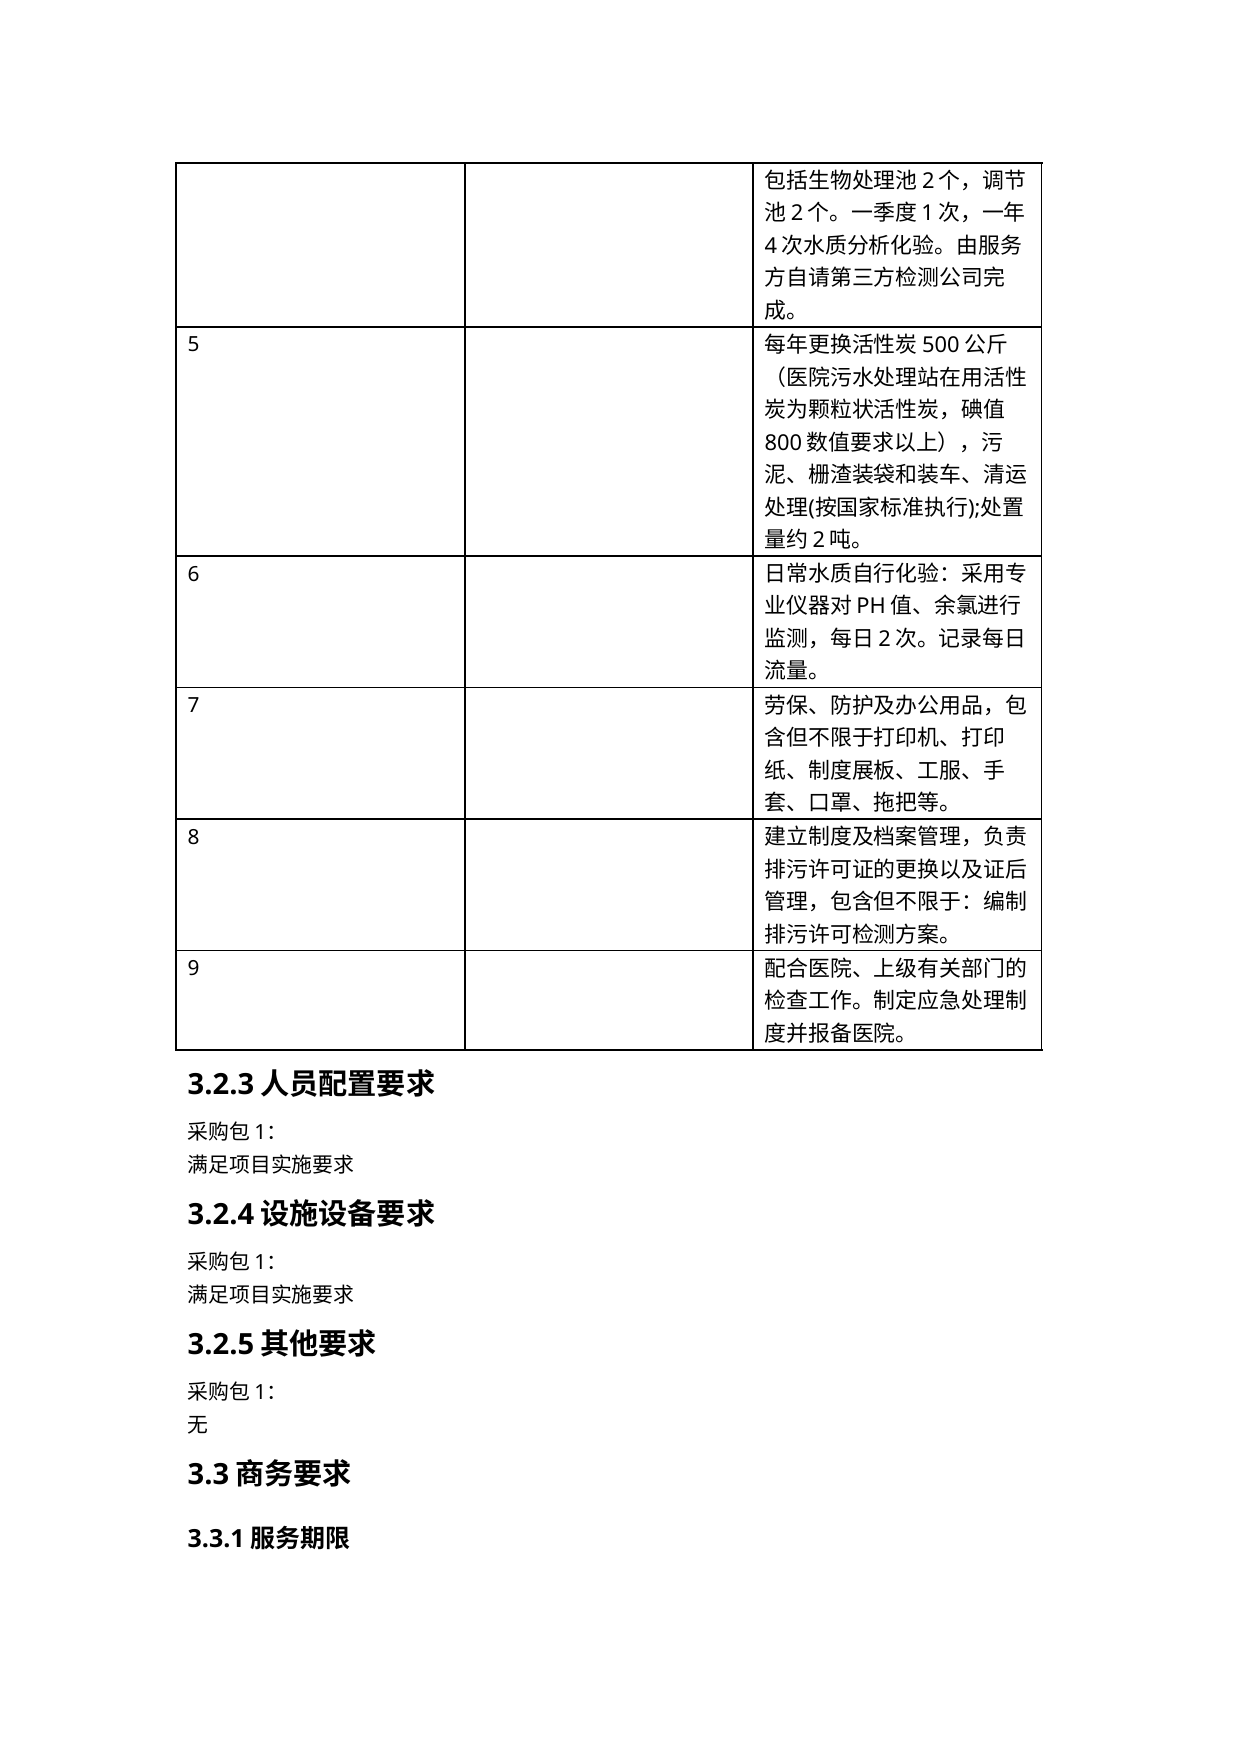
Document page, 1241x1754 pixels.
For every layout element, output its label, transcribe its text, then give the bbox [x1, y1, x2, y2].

table_cell 劳保、防护及办公用品，包含但不限于打印机、打印纸、制度展板、工服、手套、口罩、拖把等。 [754, 688, 1041, 818]
text 3.3.1服务期限 [187, 1505, 1053, 1570]
table_cell 日常水质自行化验：采用专业仪器对PH值、余氯进行监测，每日2次。记录每日流量。 [754, 557, 1041, 687]
text 3.2.5其他要求 [187, 1310, 1053, 1375]
text 采购包1： [187, 1115, 1053, 1148]
table_cell [466, 688, 752, 818]
table_cell 6 [177, 557, 464, 687]
table_cell 9 [177, 951, 464, 1049]
table_cell [466, 951, 752, 1049]
text 3.2.4设施设备要求 [187, 1180, 1053, 1245]
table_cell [754, 164, 1041, 326]
table_cell 5 [177, 328, 464, 555]
table_cell [466, 164, 752, 326]
table_cell 建立制度及档案管理，负责排污许可证的更换以及证后管理，包含但不限于：编制排污许可检测方案。 [754, 820, 1041, 950]
table_cell 4 [177, 164, 464, 326]
table_cell 每年更换活性炭500公斤（医院污水处理站在用活性炭为颗粒状活性炭，碘值800数值要求以上），污泥、栅渣装袋和装车、清运处理(按国家标准执行);处置量约2吨。 [754, 328, 1041, 555]
table_cell [466, 328, 752, 555]
table_cell 7 [177, 688, 464, 818]
table_cell [466, 820, 752, 950]
text 满足项目实施要求 [187, 1278, 1053, 1310]
text 满足项目实施要求 [187, 1148, 1053, 1180]
table_cell 配合医院、上级有关部门的检查工作。制定应急处理制度并报备医院。 [754, 951, 1041, 1049]
table_cell [466, 557, 752, 687]
table_cell 8 [177, 820, 464, 950]
text 3.3商务要求 [187, 1440, 1053, 1505]
text 采购包1： [187, 1245, 1053, 1278]
text 无 [187, 1408, 1053, 1440]
text 采购包1： [187, 1375, 1053, 1408]
text 3.2.3人员配置要求 [187, 1050, 1053, 1115]
